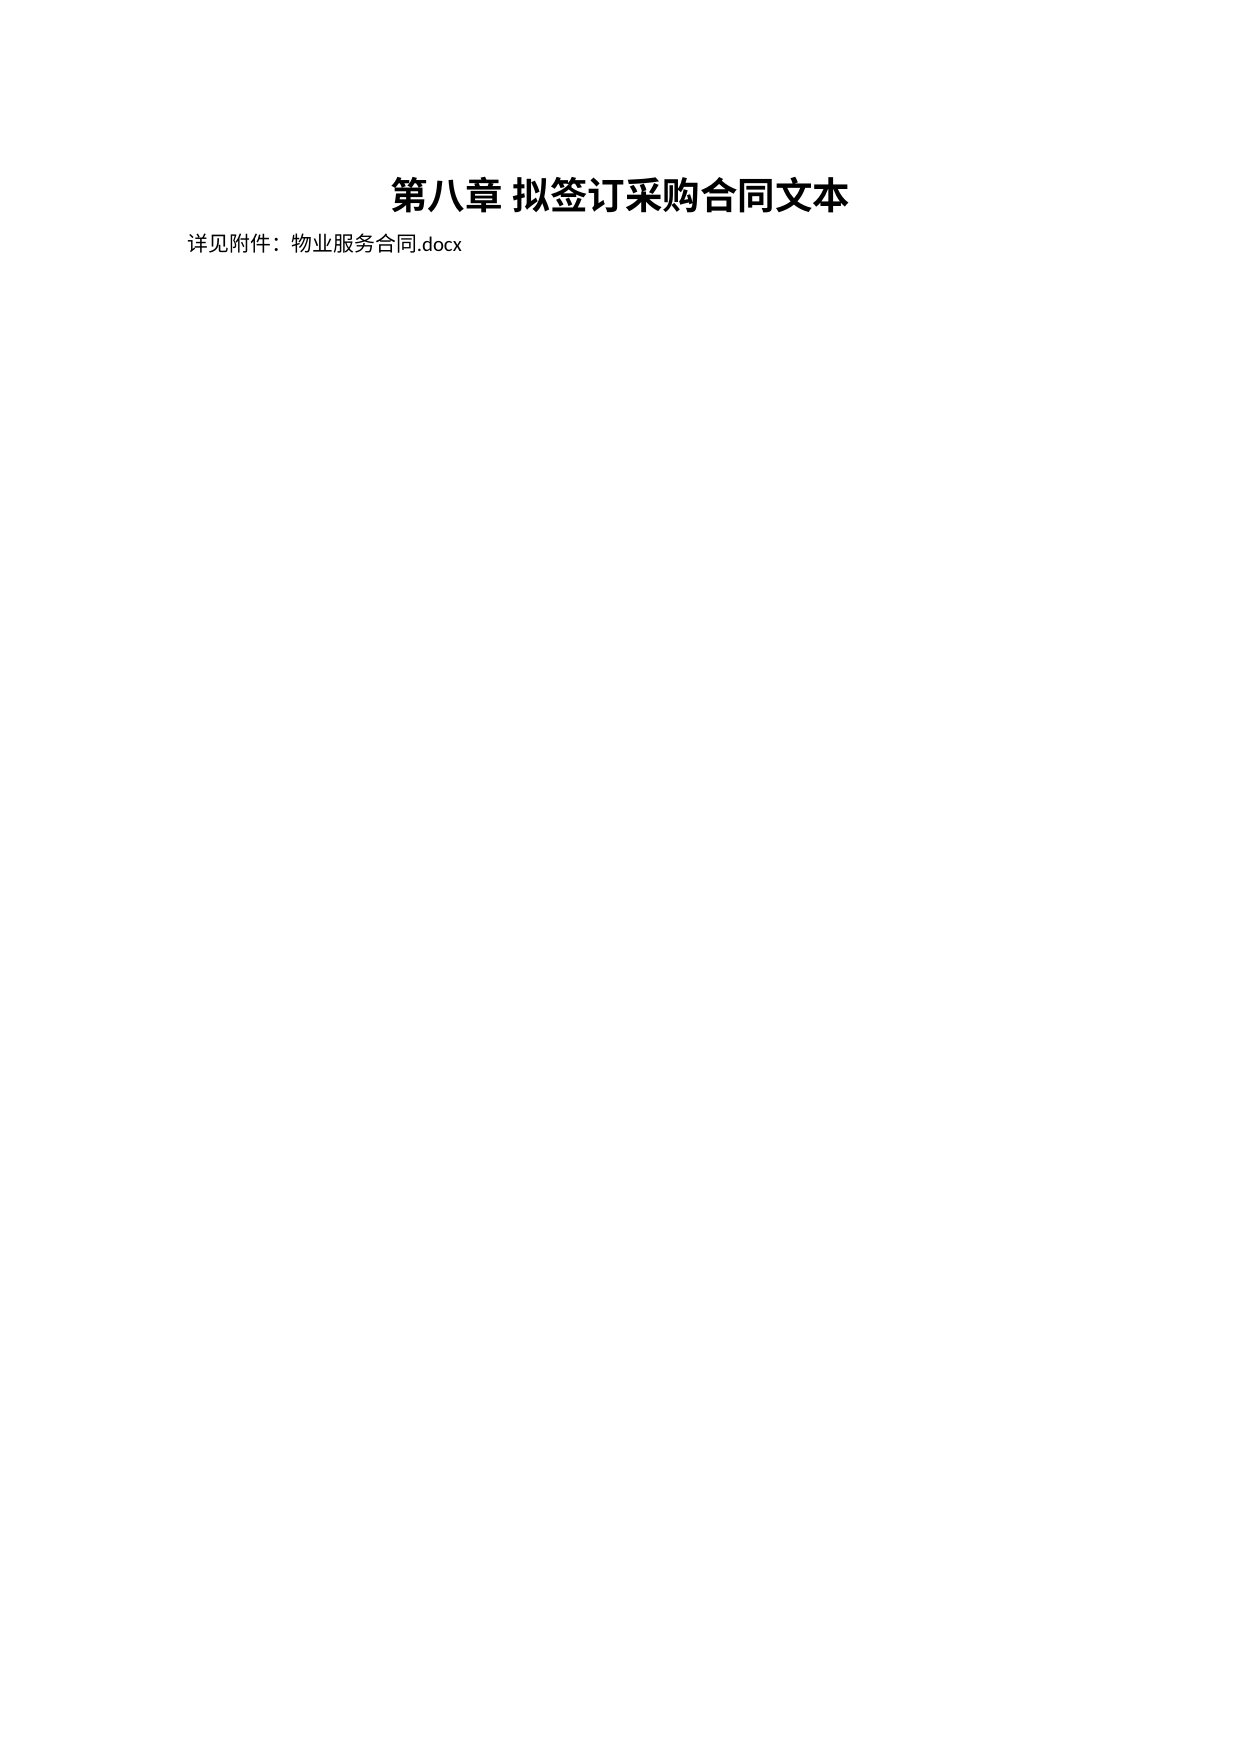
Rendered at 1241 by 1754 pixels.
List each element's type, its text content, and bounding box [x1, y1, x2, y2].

text 详见附件：物业服务合同.docx [187, 227, 1053, 259]
text 第八章 拟签订采购合同文本 [187, 162, 1053, 227]
